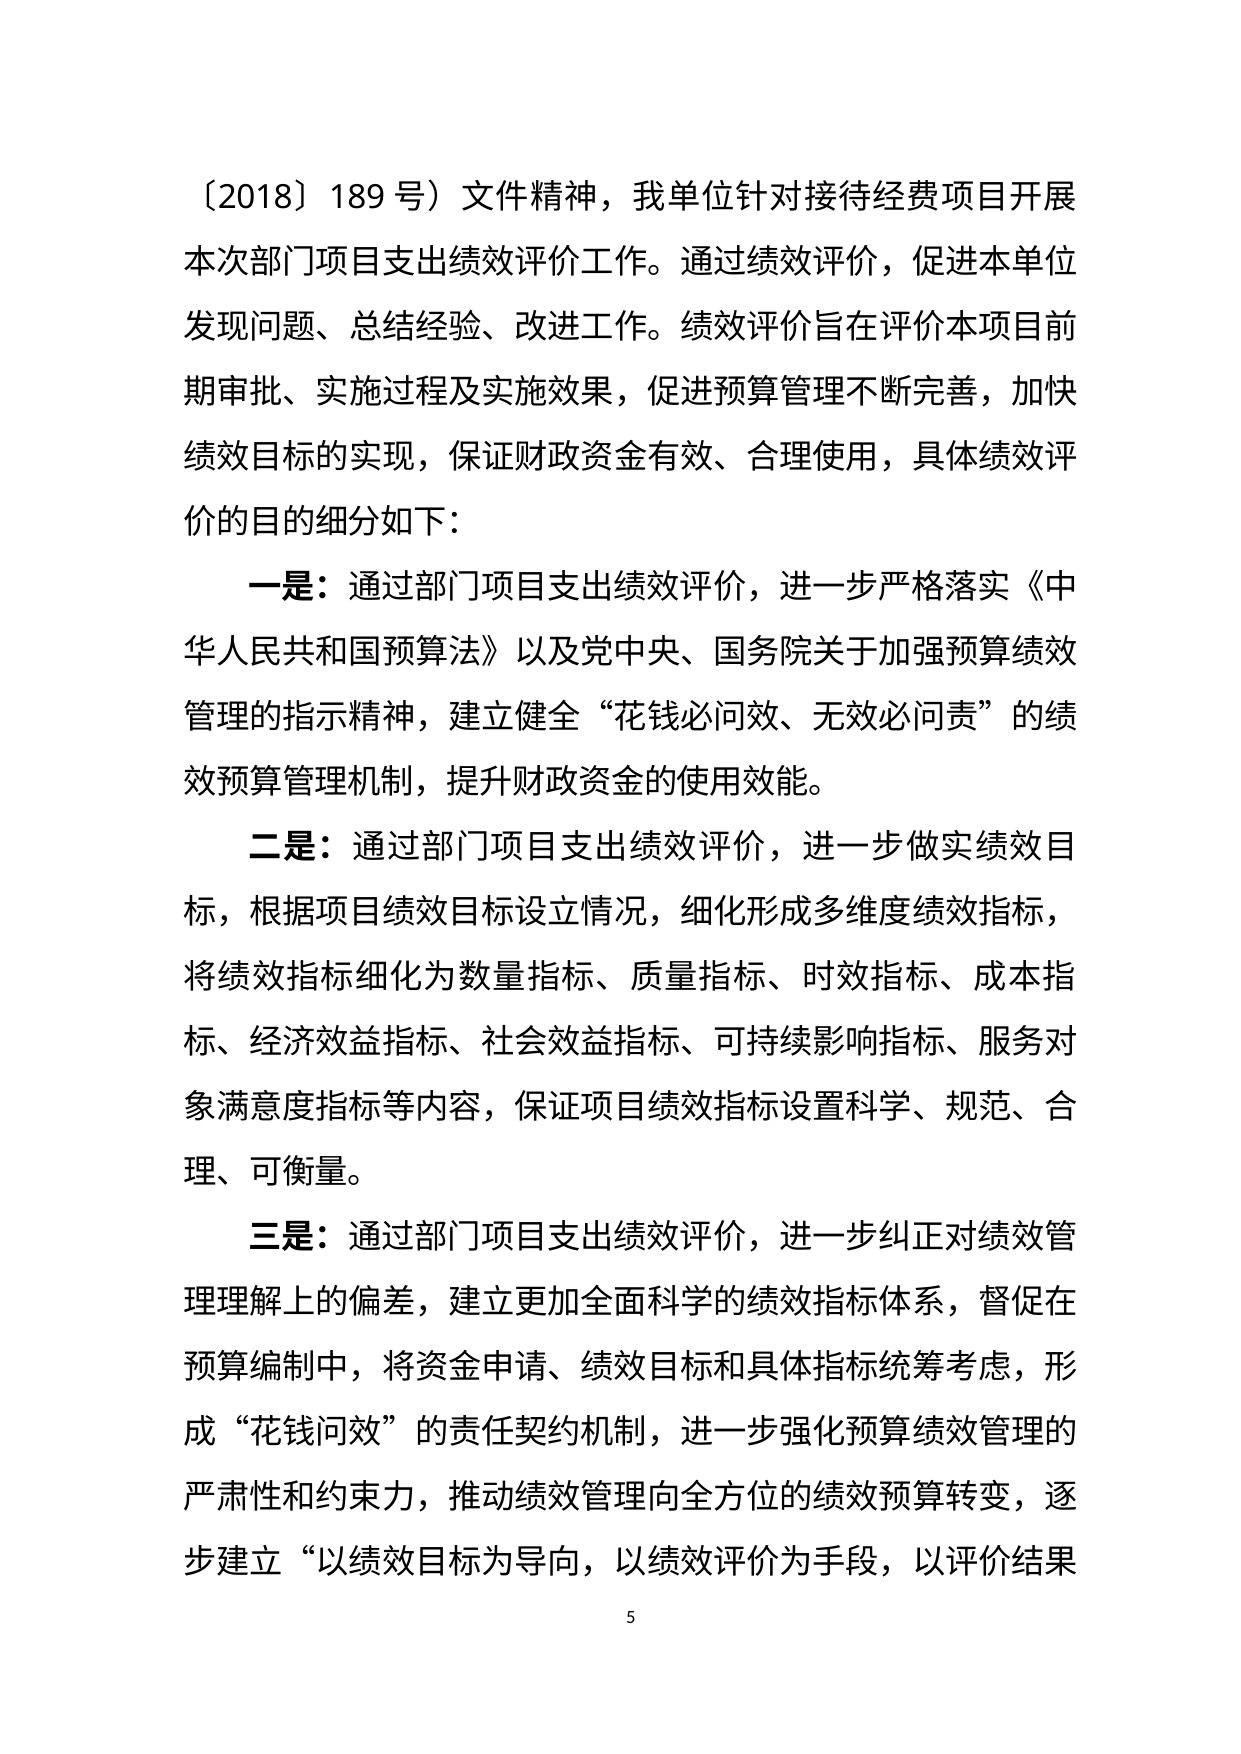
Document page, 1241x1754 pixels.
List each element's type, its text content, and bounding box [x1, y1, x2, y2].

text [183, 162, 1078, 552]
text 二是：通过部门项目支出绩效评价，进一步做实绩效目标，根据项目绩效目标设立情况，细化形成多维度绩效指标，将绩效指标细化为数量指标、质量指标、时效指标、成本指标、经济效益指标、社会效益指标、可持续影响指标、服务对象满意度指标等内容，保证项目绩效指标设置科学、规范、合理、可衡量。 [183, 812, 1078, 1202]
text 一是：通过部门项目支出绩效评价，进一步严格落实《中华人民共和国预算法》以及党中央、国务院关于加强预算绩效管理的指示精神，建立健全“花钱必问效、无效必问责”的绩效预算管理机制，提升财政资金的使用效能。 [183, 552, 1078, 812]
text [183, 1202, 1078, 1592]
